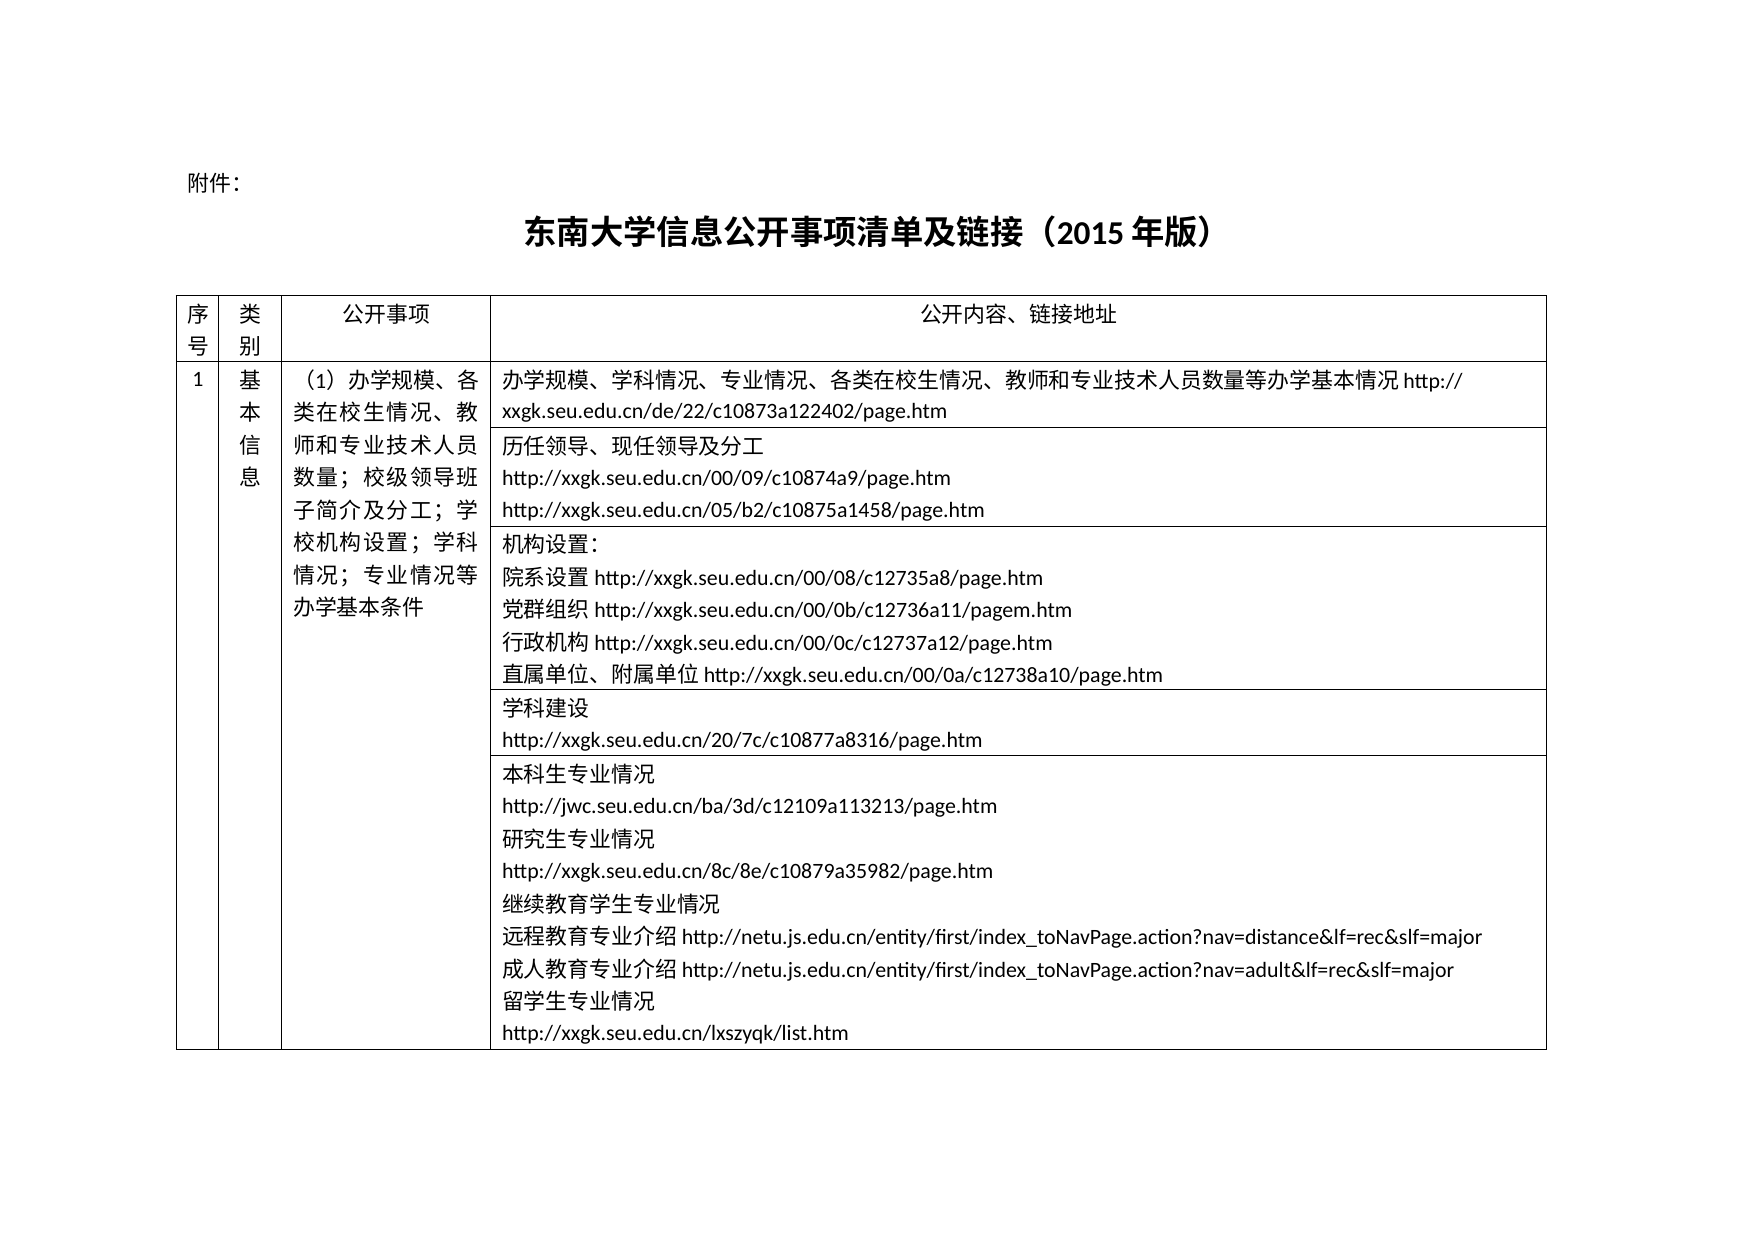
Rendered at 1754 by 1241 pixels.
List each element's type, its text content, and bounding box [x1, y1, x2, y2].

table_header 公开内容、链接地址 [491, 296, 1546, 361]
table_header 类别 [219, 296, 281, 361]
table_header 公开事项 [282, 296, 490, 361]
table_cell 机构设置： 院系设置 http://xxgk.seu.edu.cn/00/08/c12735a8/page.htm 党群组织 http://xxgk.seu.edu.cn/00/0b/c12736a11/pagem.htm 行政机构 http://xxgk.seu.edu.cn/00/0c/c12737a12/page.htm 直属单位、附属单位 http://xxgk.seu.edu.cn/00/0a/c12738a10/page.htm [491, 527, 1546, 689]
text 东南大学信息公开事项清单及链接（2015年版） [187, 198, 1566, 263]
table_cell （1）办学规模、各类在校生情况、教师和专业技术人员数量；校级领导班子简介及分工；学校机构设置；学科情况；专业情况等办学基本条件 [282, 362, 490, 1049]
table_cell 本科生专业情况 http://jwc.seu.edu.cn/ba/3d/c12109a113213/page.htm 研究生专业情况 http://xxgk.seu.edu.cn/8c/8e/c10879a35982/page.htm 继续教育学生专业情况 远程教育专业介绍 http://netu.js.edu.cn/entity/first/index_toNavPage.action?nav=distance&lf=rec&slf=major 成人教育专业介绍 http://netu.js.edu.cn/entity/first/index_toNavPage.action?nav=adult&lf=rec&slf=major 留学生专业情况 http://xxgk.seu.edu.cn/lxszyqk/list.htm [491, 756, 1546, 1049]
table_header 序号 [177, 296, 218, 361]
table_cell 办学规模、学科情况、专业情况、各类在校生情况、教师和专业技术人员数量等办学基本情况http://xxgk.seu.edu.cn/de/22/c10873a122402/page.htm [491, 362, 1546, 427]
table_cell 学科建设 http://xxgk.seu.edu.cn/20/7c/c10877a8316/page.htm [491, 690, 1546, 755]
table_cell 历任领导、现任领导及分工 http://xxgk.seu.edu.cn/00/09/c10874a9/page.htm http://xxgk.seu.edu.cn/05/b2/c10875a1458/page.htm [491, 428, 1546, 526]
text 附件： [187, 165, 1566, 198]
table_cell 1 [177, 362, 218, 1049]
table_cell 基本信息 [219, 362, 281, 1049]
